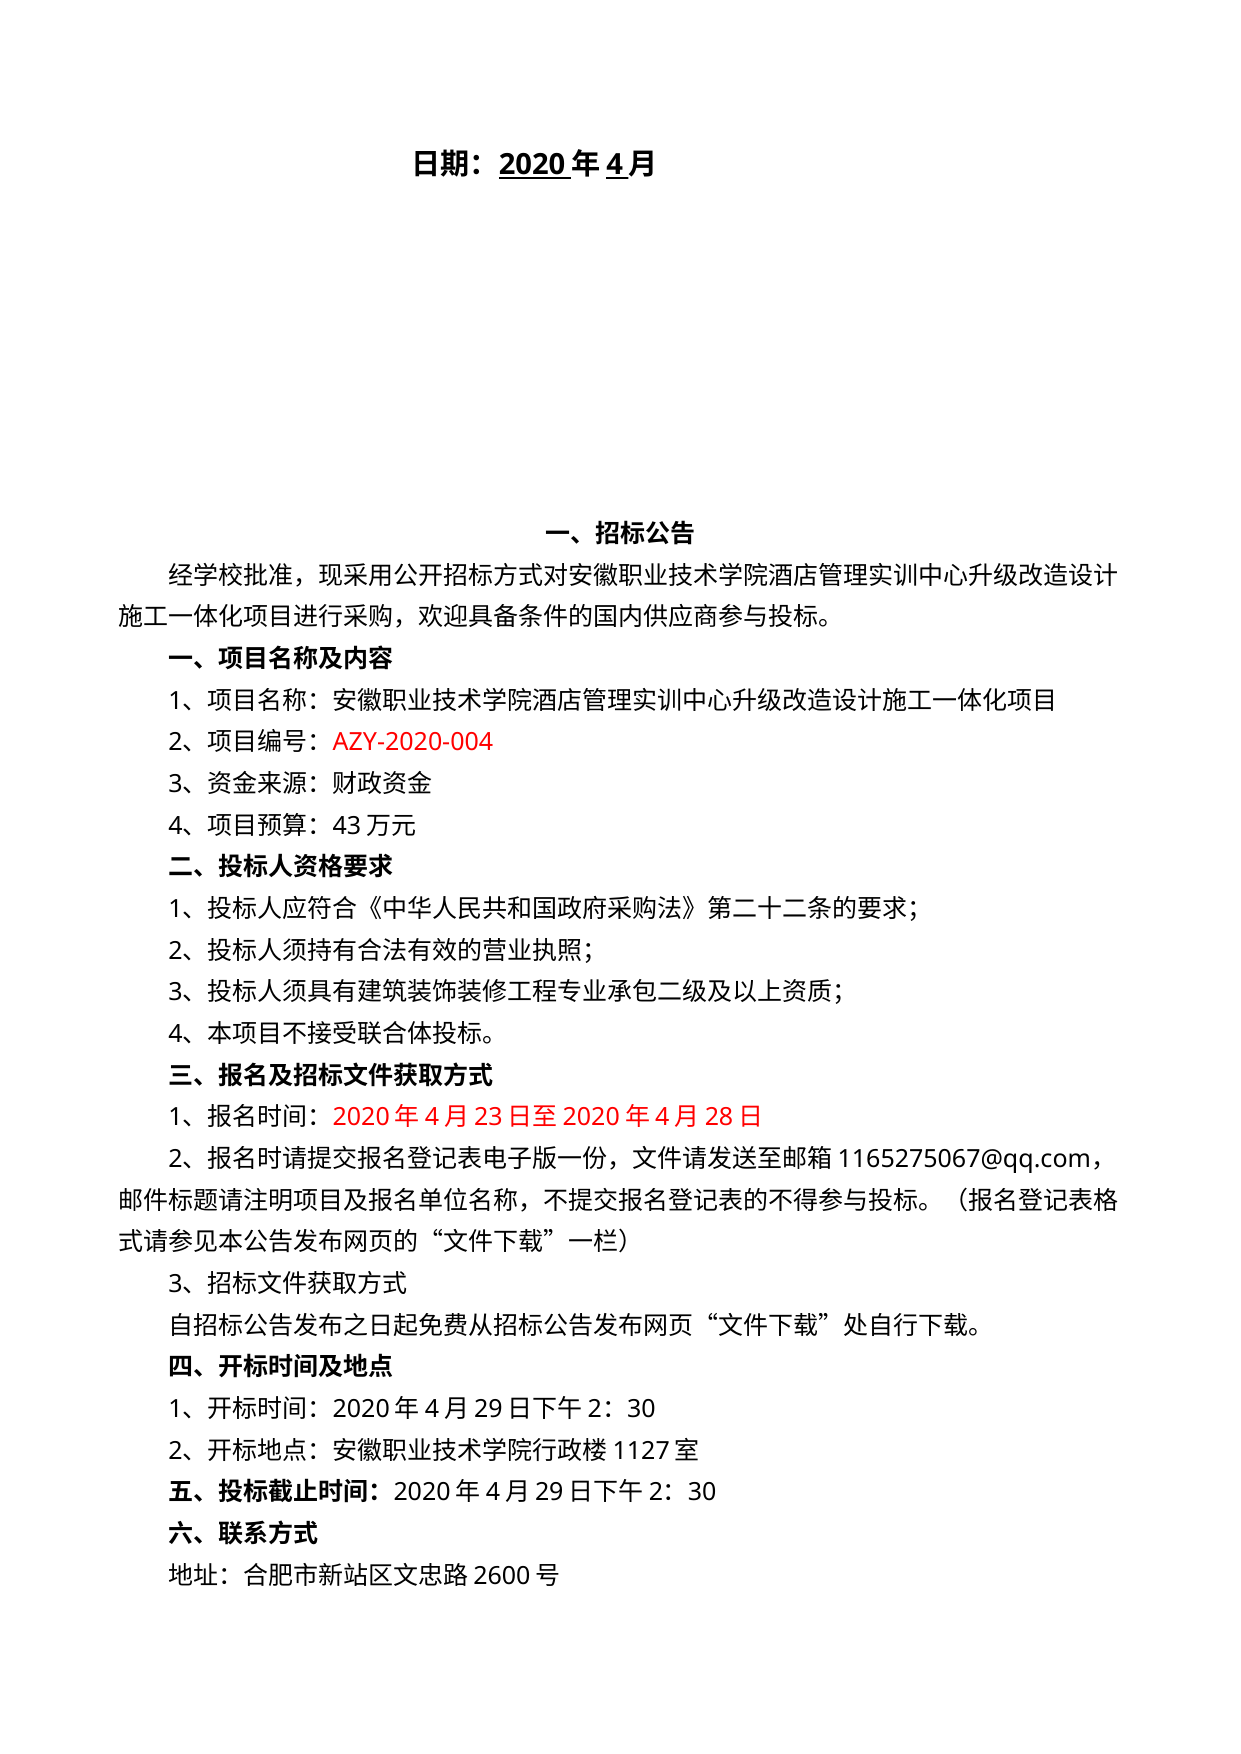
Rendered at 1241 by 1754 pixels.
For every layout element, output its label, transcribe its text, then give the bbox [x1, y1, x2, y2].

text 4、本项目不接受联合体投标。 [118, 1009, 1122, 1051]
text 1、项目名称：安徽职业技术学院酒店管理实训中心升级改造设计施工一体化项目 [118, 676, 1122, 717]
text 一、项目名称及内容 [118, 634, 1122, 676]
text 地址：合肥市新站区文忠路2600号 [118, 1551, 1122, 1592]
text 2、项目编号：AZY-2020-004 [118, 717, 1122, 759]
text 四、开标时间及地点 [118, 1342, 1122, 1384]
text 3、资金来源：财政资金 [118, 759, 1122, 801]
text 自招标公告发布之日起免费从招标公告发布网页“文件下载”处自行下载。 [118, 1301, 1122, 1342]
text 2、开标地点：安徽职业技术学院行政楼1127室 [118, 1426, 1122, 1467]
text 2、投标人须持有合法有效的营业执照； [118, 926, 1122, 967]
text 日期：2020年4月 [118, 129, 1122, 194]
text 五、投标截止时间：2020年4月29日下午2：30 [118, 1467, 1122, 1509]
text 六、联系方式 [118, 1509, 1122, 1551]
text 4、项目预算：43万元 [118, 801, 1122, 842]
text 三、报名及招标文件获取方式 [118, 1051, 1122, 1092]
text 2、报名时请提交报名登记表电子版一份，文件请发送至邮箱1165275067@qq.com，邮件标题请注明项目及报名单位名称，不提交报名登记表的不得参与投标。（报名登记表格式请参见本公告发布网页的“文件下载”一栏） [118, 1134, 1122, 1259]
text 3、招标文件获取方式 [118, 1259, 1122, 1301]
text 3、投标人须具有建筑装饰装修工程专业承包二级及以上资质； [118, 967, 1122, 1009]
text 一、招标公告 [118, 509, 1122, 551]
text 二、投标人资格要求 [118, 842, 1122, 884]
text 1、报名时间：2020年4月23日至2020年4月 28日 [118, 1092, 1122, 1134]
text 经学校批准，现采用公开招标方式对安徽职业技术学院酒店管理实训中心升级改造设计施工一体化项目进行采购，欢迎具备条件的国内供应商参与投标。 [118, 551, 1122, 634]
text 1、开标时间：2020年4月29日下午2：30 [118, 1384, 1122, 1426]
text 1、投标人应符合《中华人民共和国政府采购法》第二十二条的要求； [118, 884, 1122, 926]
